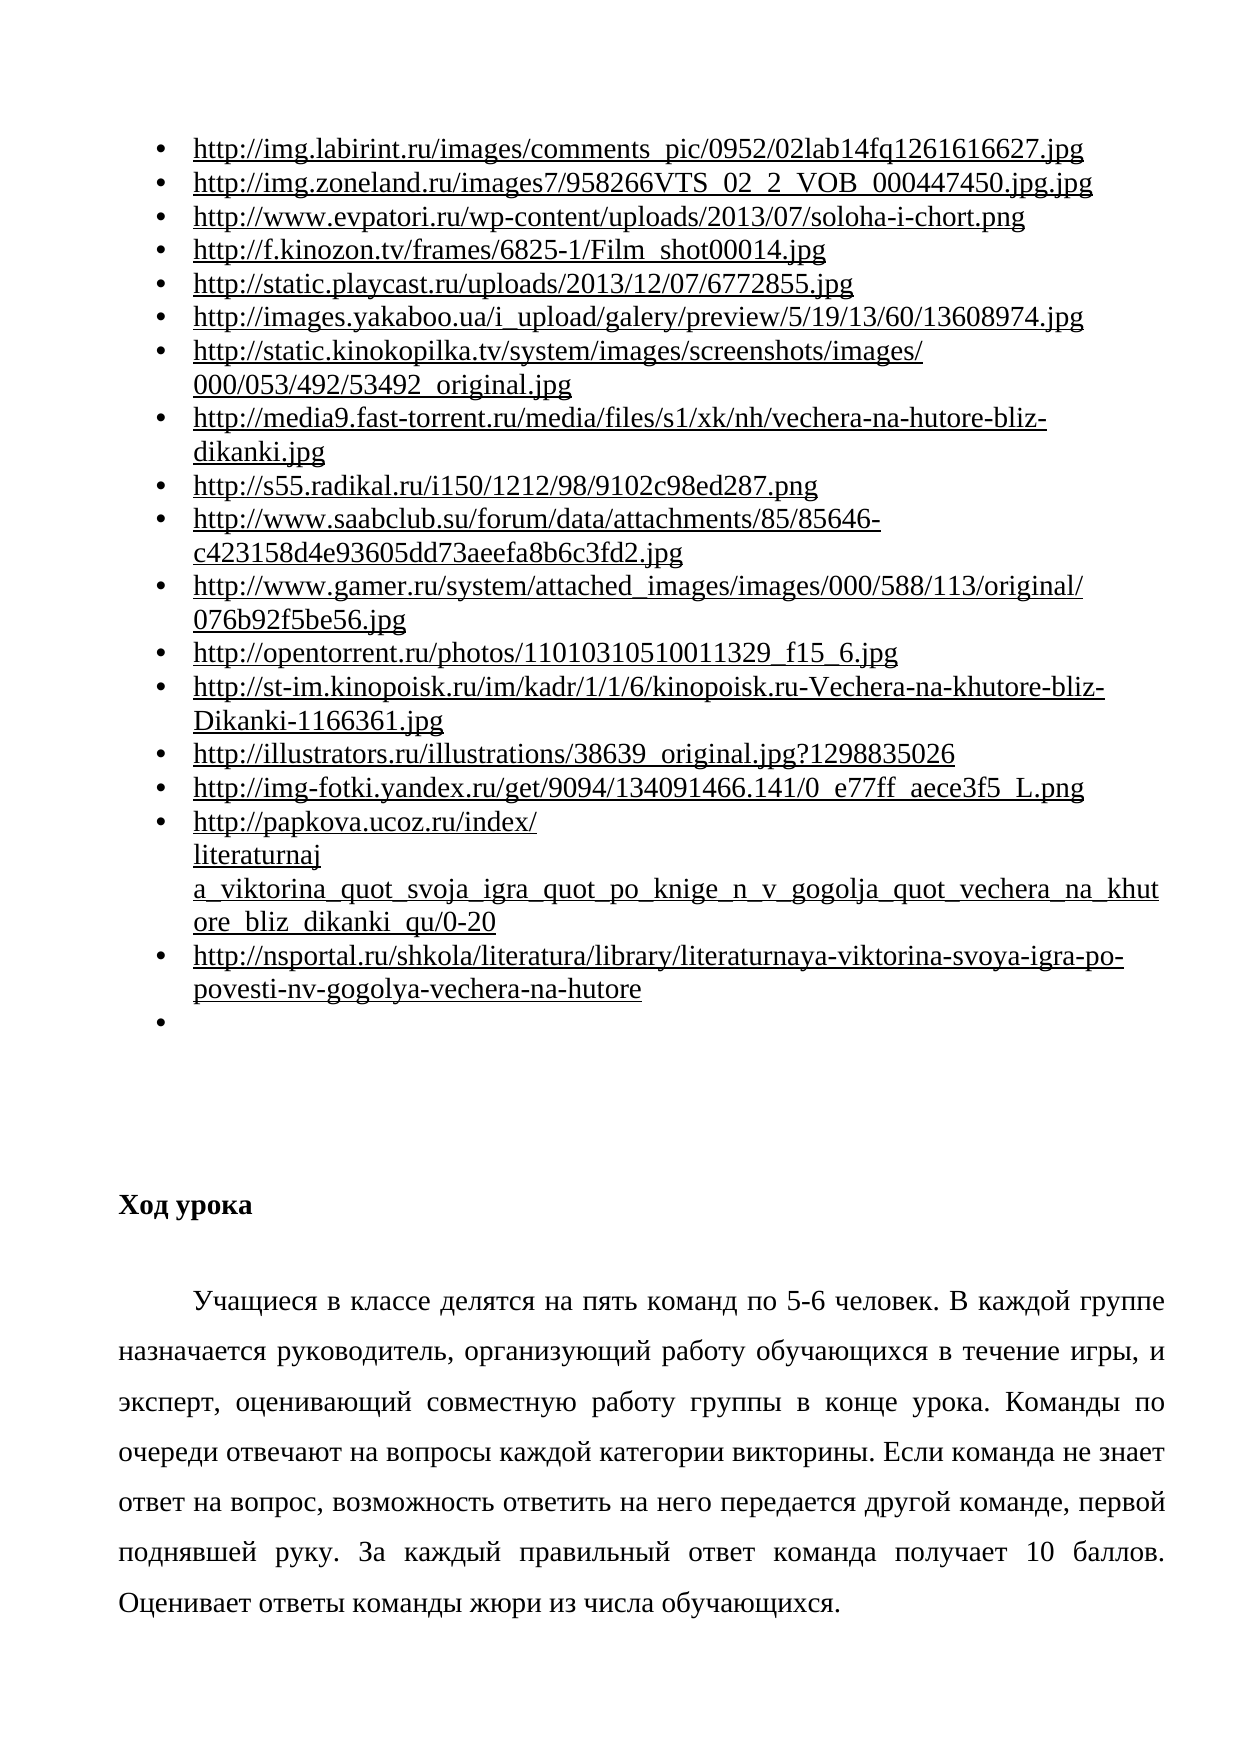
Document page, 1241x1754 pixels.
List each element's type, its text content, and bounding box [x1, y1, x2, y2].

list http://static.kinokopilka.tv/system/images/screenshots/images/000/053/492/53492_original.jpg [156, 333, 1167, 400]
list http://papkova.ucoz.ru/index/literaturnaja_viktorina_quot_svoja_igra_quot_po_knige_n_v_gogolja_quot_vechera_na_khutore_bliz_dikanki_qu/0-20 [156, 804, 1167, 938]
list http://static.playcast.ru/uploads/2013/12/07/6772855.jpg [156, 266, 1167, 299]
list http://illustrators.ru/illustrations/38639_original.jpg?1298835026 [156, 736, 1167, 770]
list http://st-im.kinopoisk.ru/im/kadr/1/1/6/kinopoisk.ru-Vechera-na-khutore-bliz-Dikanki-1166361.jpg [156, 669, 1167, 736]
list http://www.gamer.ru/system/attached_images/images/000/588/113/original/076b92f5be56.jpg [156, 568, 1167, 636]
text Ход урока [118, 1187, 1167, 1221]
list http://images.yakaboo.ua/i_upload/galery/preview/5/19/13/60/13608974.jpg [156, 299, 1167, 333]
list http://media9.fast-torrent.ru/media/files/s1/xk/nh/vechera-na-hutore-bliz-dikanki.jpg [156, 400, 1167, 467]
list http://img.zoneland.ru/images7/958266VTS_02_2_VOB_000447450.jpg.jpg [156, 165, 1167, 198]
list http://s55.radikal.ru/i150/1212/98/9102c98ed287.png [156, 467, 1167, 501]
list http://nsportal.ru/shkola/literatura/library/literaturnaya-viktorina-svoya-igra-po-povesti-nv-gogolya-vechera-na-hutore [156, 938, 1167, 1005]
list http://opentorrent.ru/photos/11010310510011329_f15_6.jpg [156, 636, 1167, 669]
list http://www.saabclub.su/forum/data/attachments/85/85646-c423158d4e93605dd73aeefa8b6c3fd2.jpg [156, 501, 1167, 568]
list http://img.labirint.ru/images/comments_pic/0952/02lab14fq1261616627.jpg [156, 131, 1167, 165]
list http://www.evpatori.ru/wp-content/uploads/2013/07/soloha-i-chort.png [156, 198, 1167, 232]
text Учащиеся в классе делятся на пять команд по 5-6 человек. В каждой группе назначается руководитель, организующий работу обучающихся в течение игры, и эксперт, оценивающий совместную работу группы в конце урока. Команды по очереди отвечают на вопросы каждой категории викторины. Если команда не знает ответ на вопрос, возможность ответить на него передается другой команде, первой поднявшей руку. За каждый правильный ответ команда получает 10 баллов. Оценивает ответы команды жюри из числа обучающихся. [118, 1283, 1167, 1618]
list http://img-fotki.yandex.ru/get/9094/134091466.141/0_e77ff_aece3f5_L.png [156, 770, 1167, 804]
list http://f.kinozon.tv/frames/6825-1/Film_shot00014.jpg [156, 232, 1167, 266]
